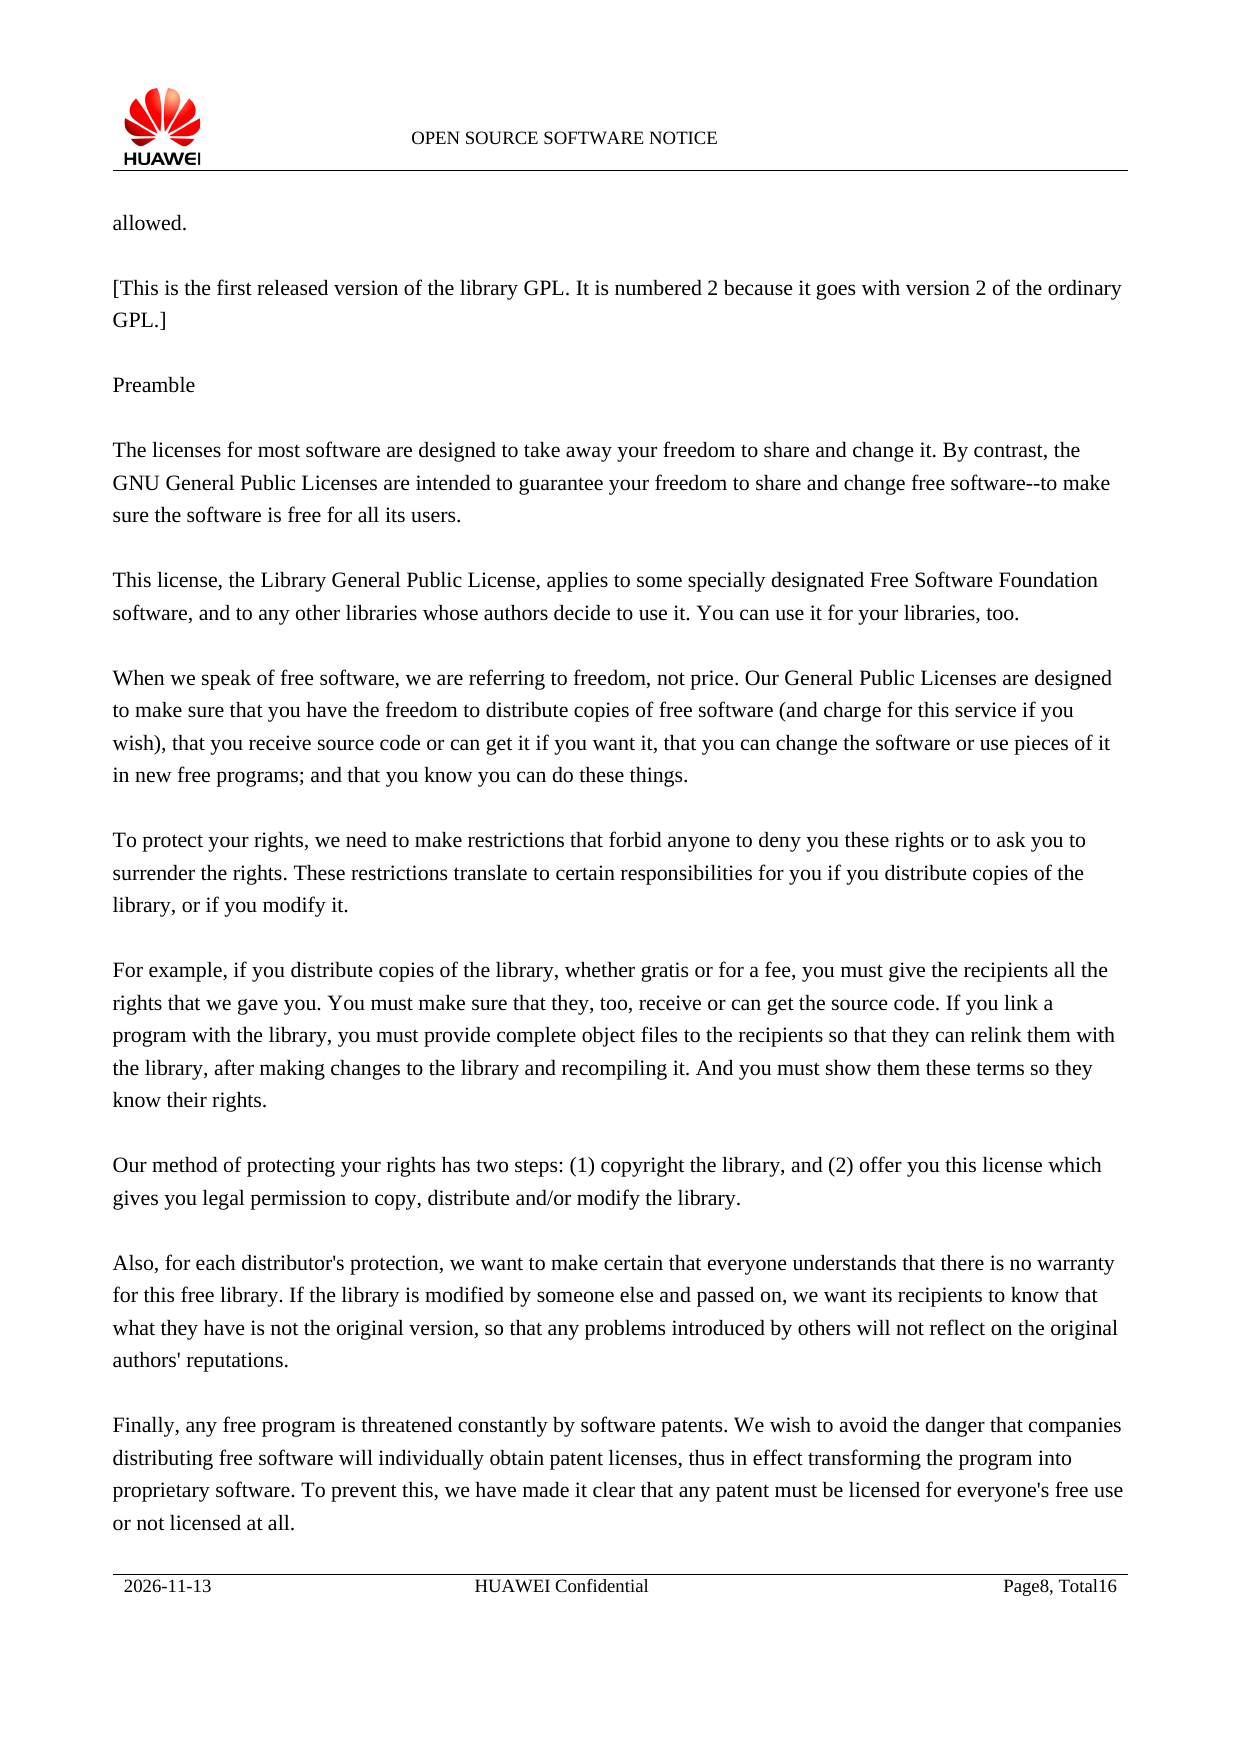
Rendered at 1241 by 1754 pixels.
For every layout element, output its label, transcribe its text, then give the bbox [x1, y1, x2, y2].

picture [124, 88, 201, 165]
